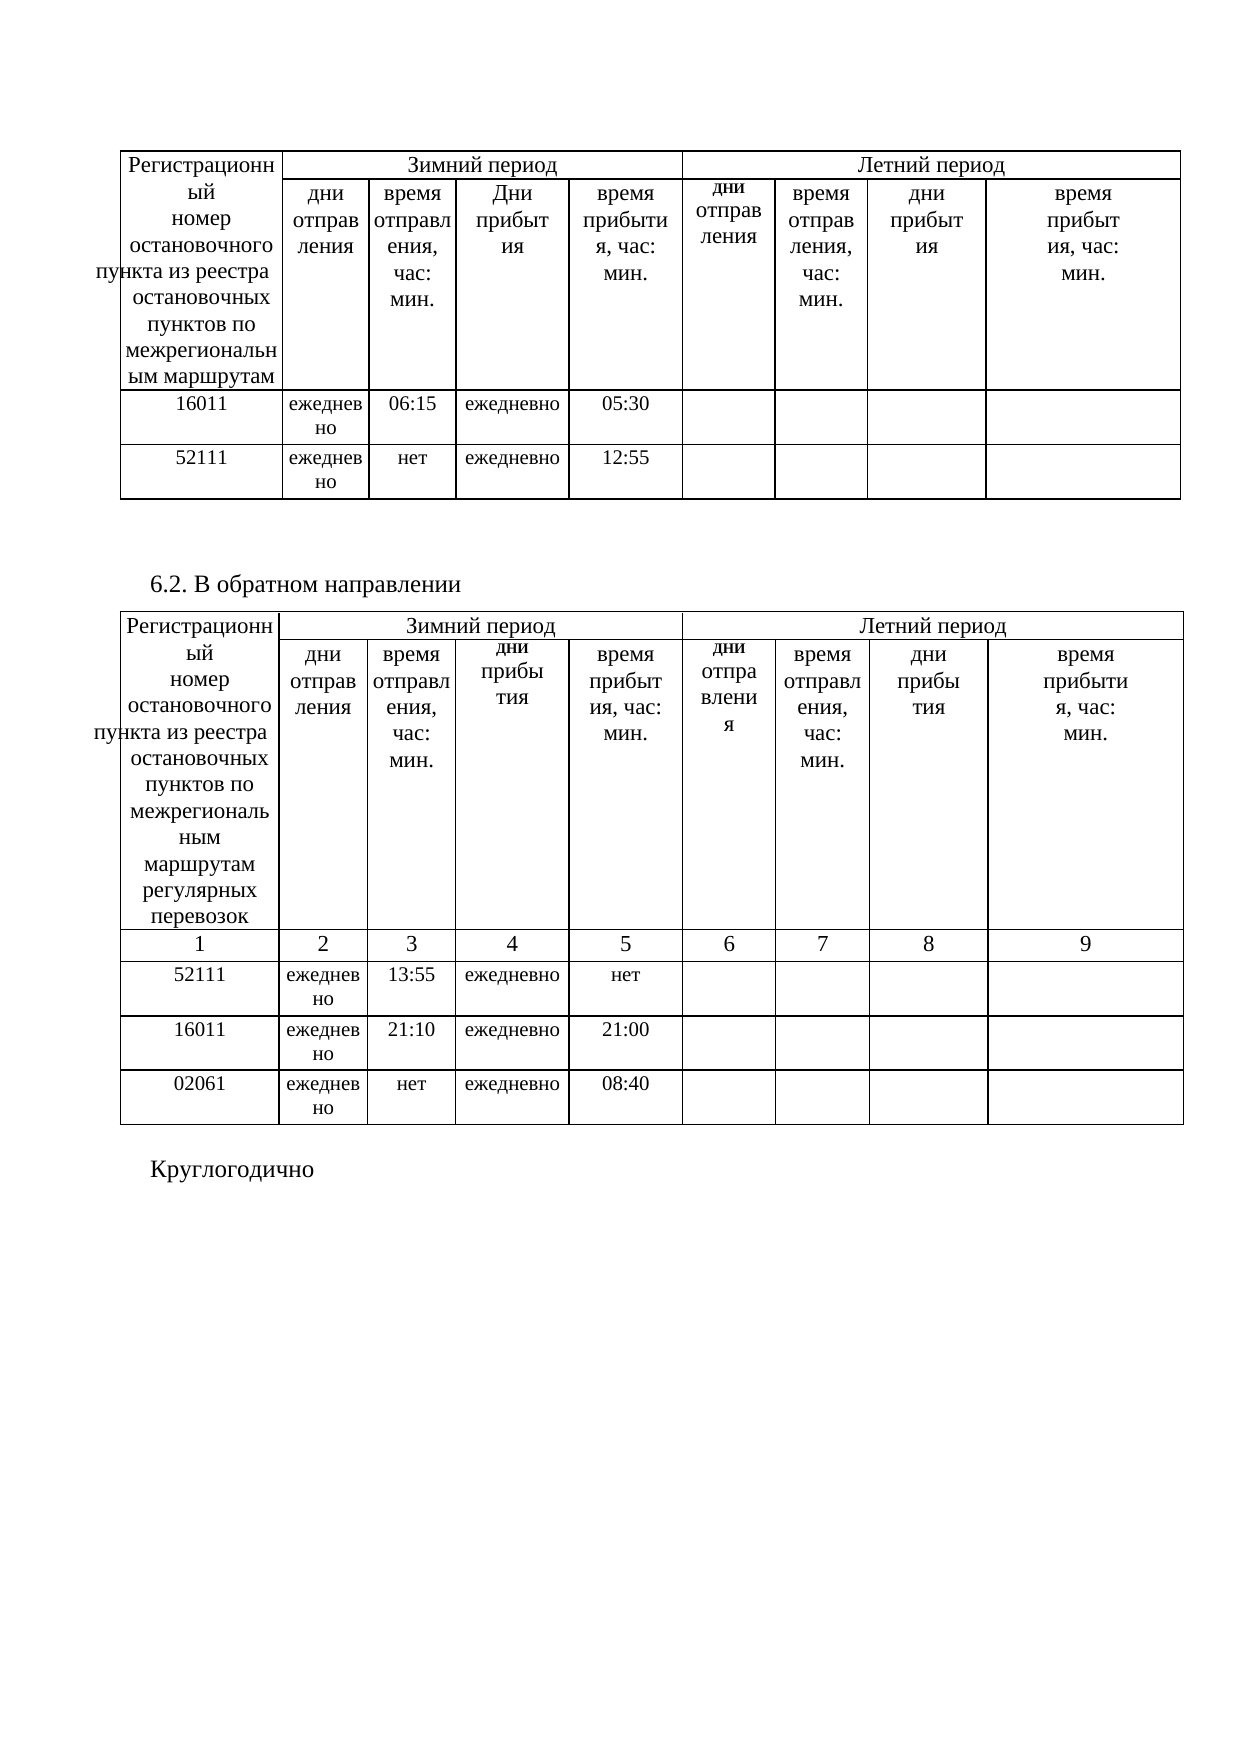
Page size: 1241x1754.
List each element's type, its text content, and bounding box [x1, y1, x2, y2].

table_cell 21:00 [570, 1017, 682, 1069]
table_cell 02061 [121, 1071, 278, 1124]
table_cell 08:40 [570, 1071, 682, 1124]
table_cell [987, 391, 1180, 444]
text 6.2. В обратном направлении [150, 569, 1090, 598]
table_cell время прибыт ия, час: мин. [570, 640, 682, 929]
table_cell дни отправ ления [280, 640, 367, 929]
table_cell [870, 1071, 987, 1124]
table_cell 16011 [121, 1017, 278, 1069]
table_cell время отправл ения, час: мин. [776, 640, 869, 929]
table_cell ежедневно [280, 962, 367, 1015]
text Круглогодично [150, 1154, 1090, 1183]
table_cell время прибыти я, час: мин. [989, 640, 1183, 929]
table_cell ежедневно [457, 445, 568, 498]
table_cell [870, 1017, 987, 1069]
table_cell 3 [368, 930, 455, 961]
table_header Зимний период [280, 612, 682, 639]
table_cell [989, 962, 1183, 1015]
table_cell 6 [683, 930, 775, 961]
table_cell 2 [280, 930, 367, 961]
table_cell 52111 [121, 445, 282, 498]
table_cell [987, 445, 1180, 498]
table_cell [683, 391, 774, 444]
table_cell [776, 1071, 869, 1124]
table_cell нет [570, 962, 682, 1015]
table_cell 5 [570, 930, 682, 961]
table_cell 7 [776, 930, 869, 961]
table_cell [683, 445, 774, 498]
table_cell 4 [456, 930, 568, 961]
table_cell [989, 1017, 1183, 1069]
table_cell [868, 391, 985, 444]
table_cell 52111 [121, 962, 278, 1015]
table_cell [776, 962, 869, 1015]
table_cell ежедневно [280, 1017, 367, 1069]
table_cell время отправл ения, час: мин. [368, 640, 455, 929]
table_cell нет [370, 445, 455, 498]
table_cell [776, 391, 867, 444]
table_cell [683, 1071, 775, 1124]
table_cell ежедневно [280, 1071, 367, 1124]
table_cell [776, 1017, 869, 1069]
table_cell 8 [870, 930, 987, 961]
table_cell время отправ ления, час: мин. [776, 180, 867, 389]
table_cell [868, 445, 985, 498]
table_cell время прибыт ия, час: мин. [987, 180, 1180, 389]
table_cell 21:10 [368, 1017, 455, 1069]
table_cell ДНИ отправ ления [683, 180, 774, 389]
table_cell время отправл ения, час: мин. [370, 180, 455, 389]
table_cell дни прибыт ия [868, 180, 985, 389]
table_cell Дни прибыт ия [457, 180, 568, 389]
table_cell 06:15 [370, 391, 455, 444]
table_cell время прибыти я, час: мин. [570, 180, 682, 389]
table_cell [683, 962, 775, 1015]
table_header Летний период [683, 612, 1183, 639]
table_cell ДНИ прибы тия [456, 640, 568, 929]
table_cell ежедневно [283, 445, 368, 498]
table_cell ежедневно [456, 1071, 568, 1124]
table_cell [683, 1017, 775, 1069]
table_cell дни прибы тия [870, 640, 987, 929]
table_cell [776, 445, 867, 498]
table_cell 1 [121, 930, 278, 961]
table_cell 05:30 [570, 391, 682, 444]
table_header Летний период [683, 152, 1180, 178]
table_cell 13:55 [368, 962, 455, 1015]
table_cell нет [368, 1071, 455, 1124]
table_cell 9 [989, 930, 1183, 961]
table_header Регистрационный номер остановочного пункта из реестра остановочных пунктов по межрегиональным маршрутам регулярных перевозок [121, 612, 279, 929]
table_cell ежедневно [456, 1017, 568, 1069]
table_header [121, 152, 282, 389]
table_cell ДНИ отпра влени я [683, 640, 775, 929]
table_cell [870, 962, 987, 1015]
table_cell ежедневно [283, 391, 368, 444]
table_cell ежедневно [456, 962, 568, 1015]
table_cell ежедневно [457, 391, 568, 444]
table_cell 12:55 [570, 445, 682, 498]
table_cell 16011 [121, 391, 282, 444]
table_cell [989, 1071, 1183, 1124]
table_cell дни отправ ления [283, 180, 368, 389]
table_header Зимний период [283, 152, 682, 178]
